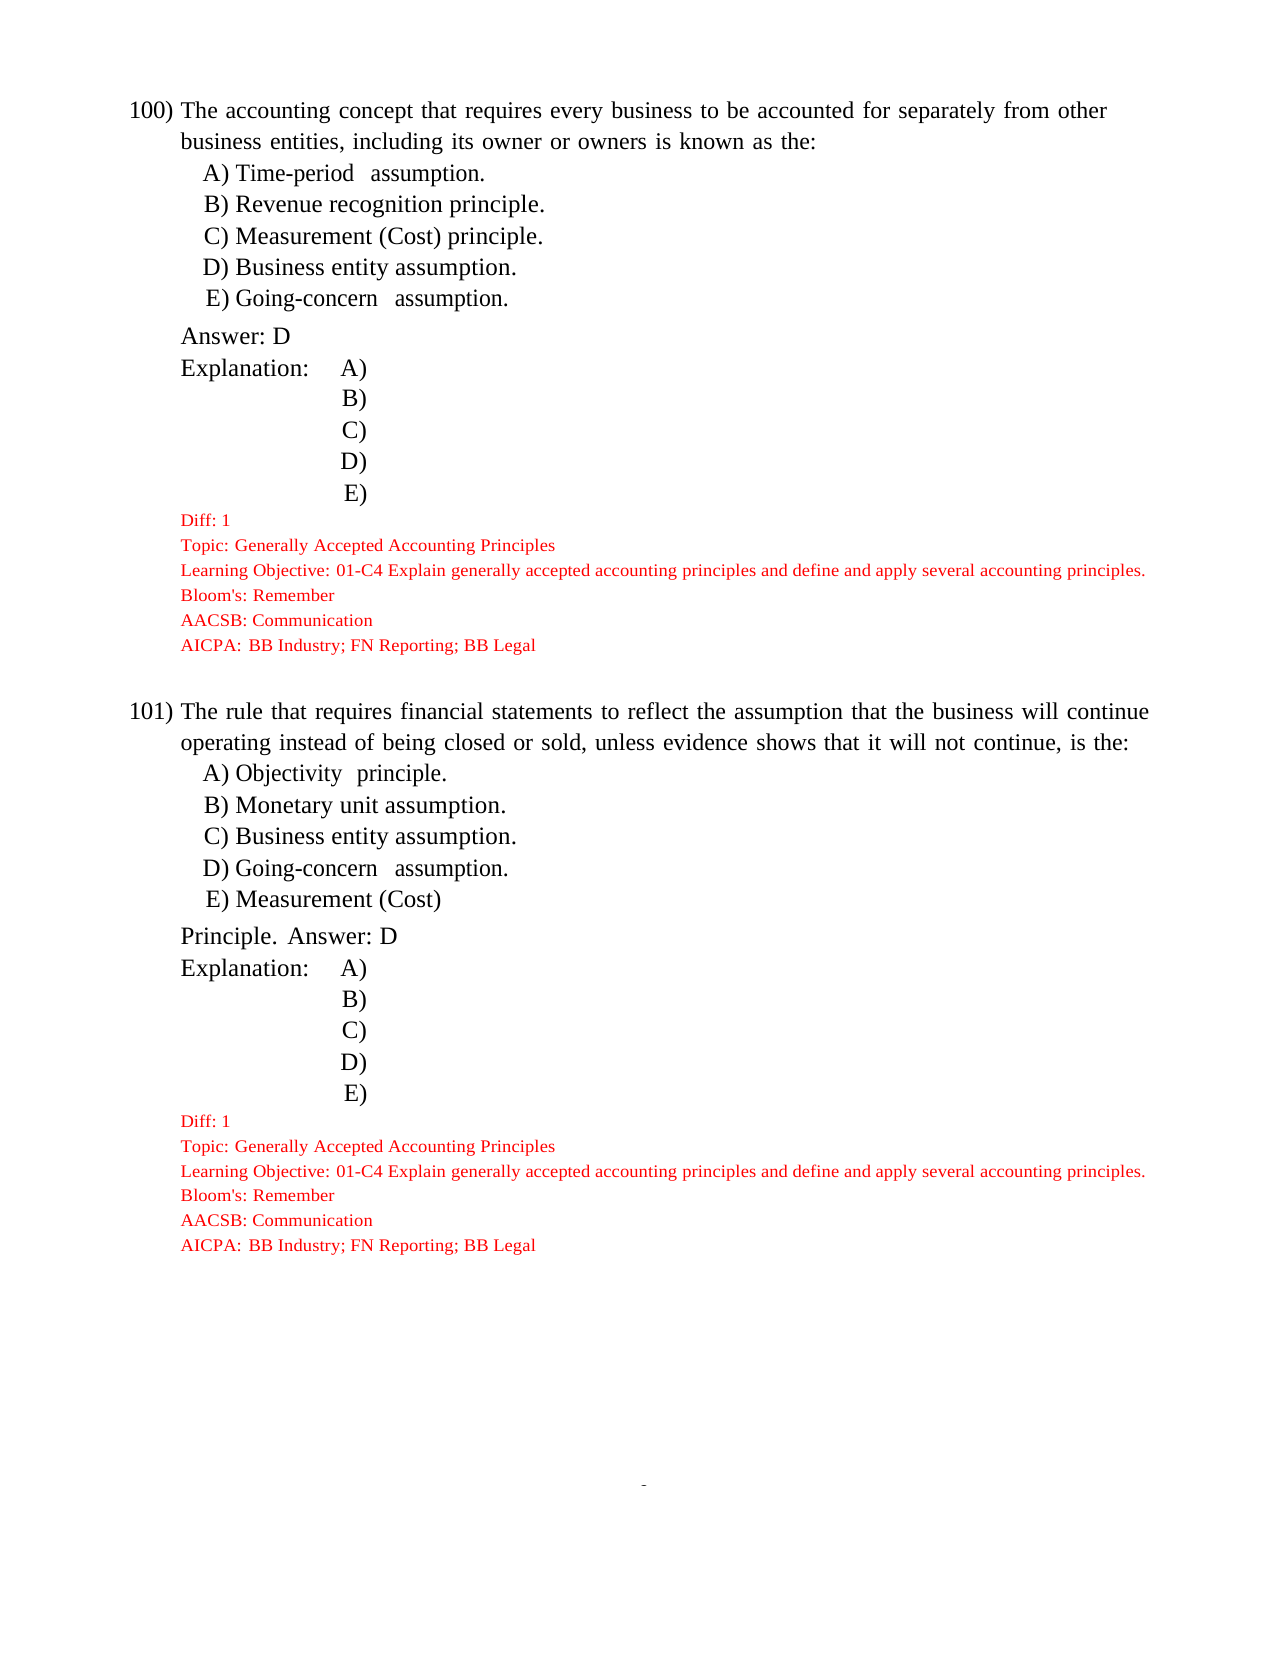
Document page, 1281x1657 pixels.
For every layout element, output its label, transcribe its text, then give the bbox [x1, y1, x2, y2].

text AICPA: BB Industry; FN Reporting; BB Legal [180, 634, 1147, 655]
text Topic: Generally Accepted Accounting Principles [180, 535, 1147, 555]
text AICPA: BB Industry; FN Reporting; BB Legal [180, 1235, 1147, 1255]
list The accounting concept that requires every business to be accounted for separately from other business entities, including its owner or owners is known as the: [128, 96, 1122, 155]
text Learning Objective: 01-C4 Explain generally accepted accounting principles and define and apply several accounting principles. Bloom's: Remember [180, 1161, 1147, 1206]
text Diff: 1 [180, 510, 1147, 530]
text Diff: 1 [180, 1111, 1147, 1131]
list Measurement (Cost) Principle. Answer: D [180, 884, 545, 950]
list Business entity assumption. [204, 821, 1203, 850]
list Monetary unit assumption. [204, 790, 1203, 819]
text E) [343, 478, 1147, 506]
subtitle Time-period assumption. [180, 158, 1203, 187]
text C) [342, 1015, 1147, 1044]
text Learning Objective: 01-C4 Explain generally accepted accounting principles and define and apply several accounting principles. Bloom's: Remember [180, 560, 1147, 605]
text Topic: Generally Accepted Accounting Principles [180, 1136, 1147, 1156]
text C) [342, 415, 1147, 444]
list Going-concern assumption. [202, 853, 1203, 881]
list Measurement (Cost) principle. [204, 221, 1203, 249]
text B) [342, 984, 1147, 1013]
text AACSB: Communication [180, 609, 1147, 630]
text D) [340, 1047, 1147, 1075]
text D) [340, 446, 1147, 475]
text E) [343, 1078, 1147, 1107]
list The rule that requires financial statements to reflect the assumption that the business will continue operating instead of being closed or sold, unless evidence shows that it will not continue, is the: [128, 696, 1166, 755]
subtitle Objectivity principle. [180, 758, 1203, 787]
text B) [342, 383, 1147, 412]
text Explanation: A) [180, 958, 1203, 981]
text AACSB: Communication [180, 1210, 1147, 1230]
list Revenue recognition principle. [204, 189, 1203, 218]
list Going-concern assumption. Answer: D [180, 283, 512, 349]
list Business entity assumption. [202, 252, 1203, 281]
text Explanation: A) [180, 358, 1203, 381]
